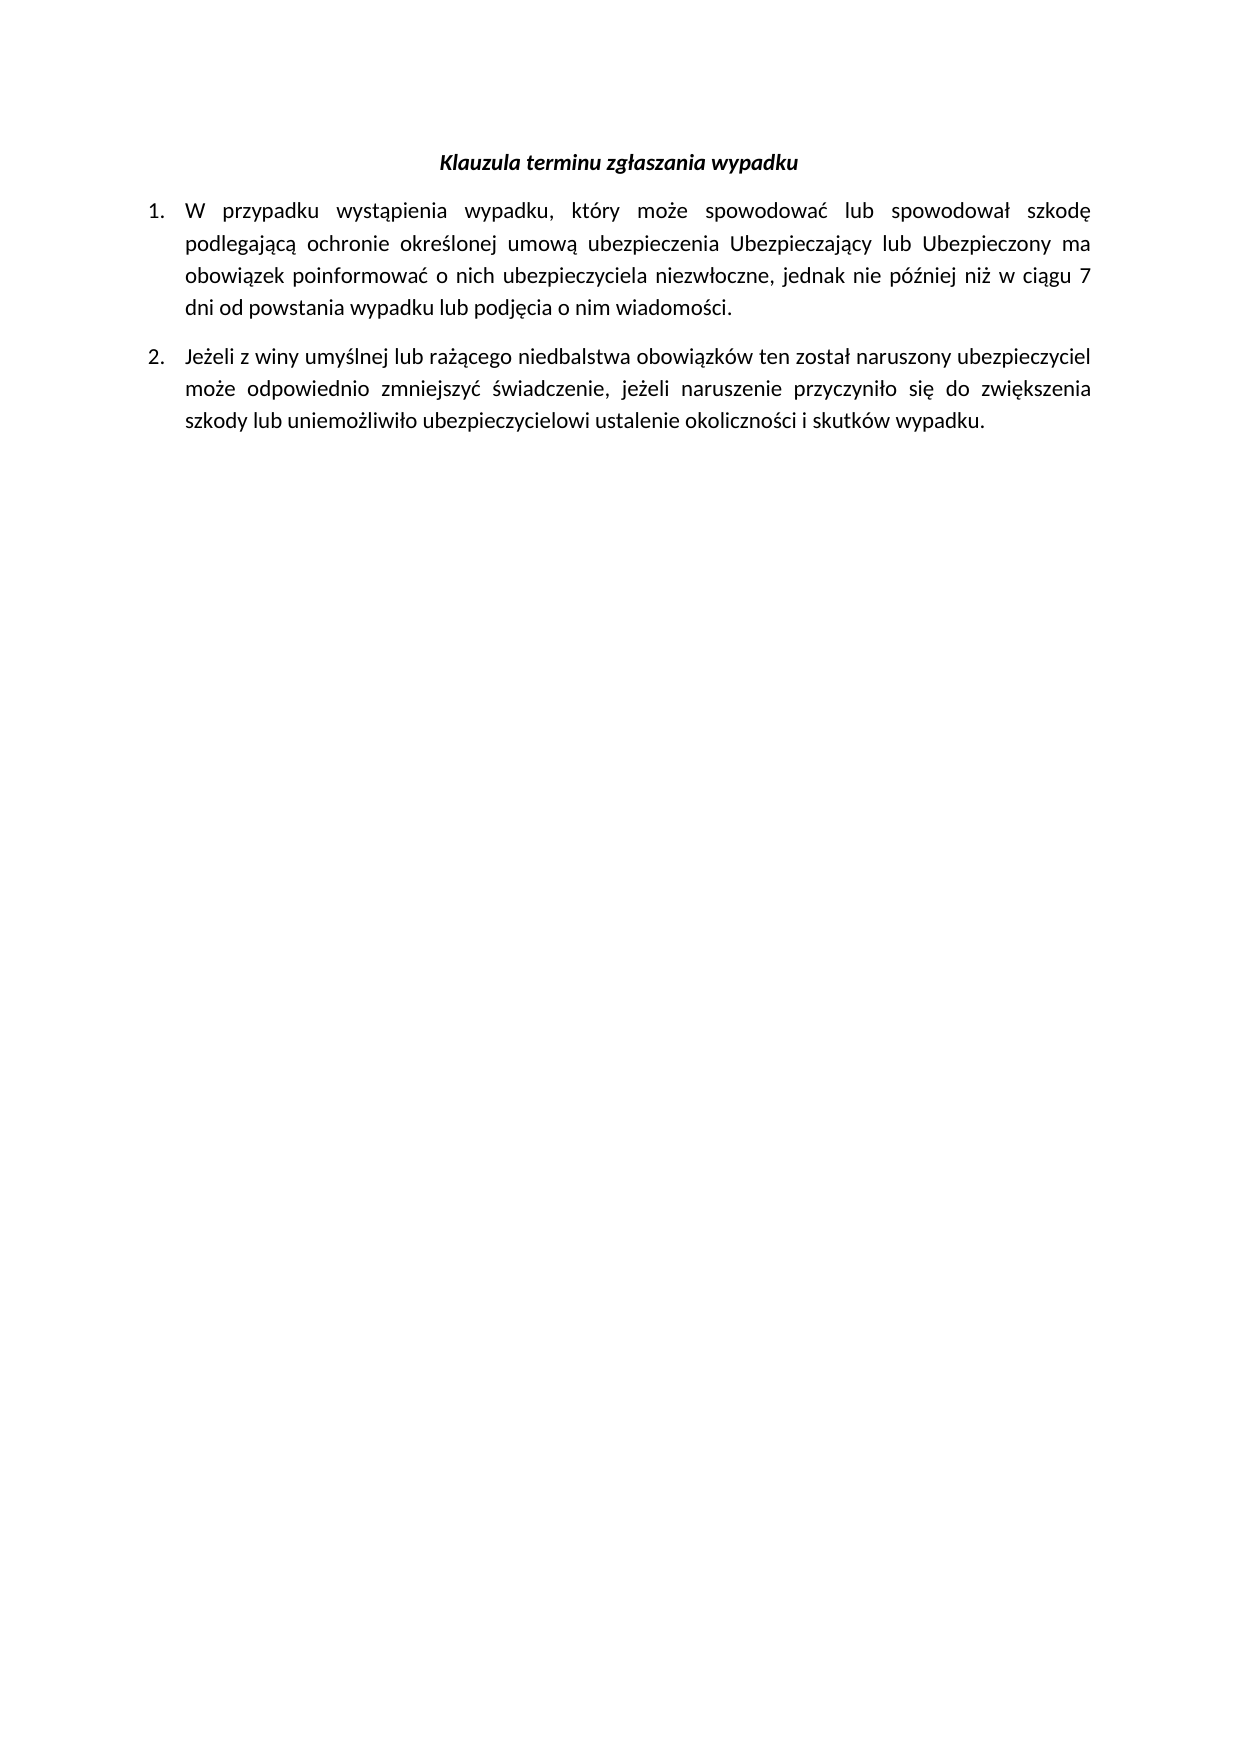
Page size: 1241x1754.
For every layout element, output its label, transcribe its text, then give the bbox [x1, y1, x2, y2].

list Jeżeli z winy umyślnej lub rażącego niedbalstwa obowiązków ten został naruszony ubezpieczyciel może odpowiednio zmniejszyć świadczenie, jeżeli naruszenie przyczyniło się do zwiększenia szkody lub uniemożliwiło ubezpieczycielowi ustalenie okoliczności i skutków wypadku. [148, 342, 1093, 434]
text Klauzula terminu zgłaszania wypadku [148, 148, 1093, 176]
list W przypadku wystąpienia wypadku, który może spowodować lub spowodował szkodę podlegającą ochronie określonej umową ubezpieczenia Ubezpieczający lub Ubezpieczony ma obowiązek poinformować o nich ubezpieczyciela niezwłoczne, jednak nie później niż w ciągu 7 dni od powstania wypadku lub podjęcia o nim wiadomości. [148, 196, 1093, 321]
